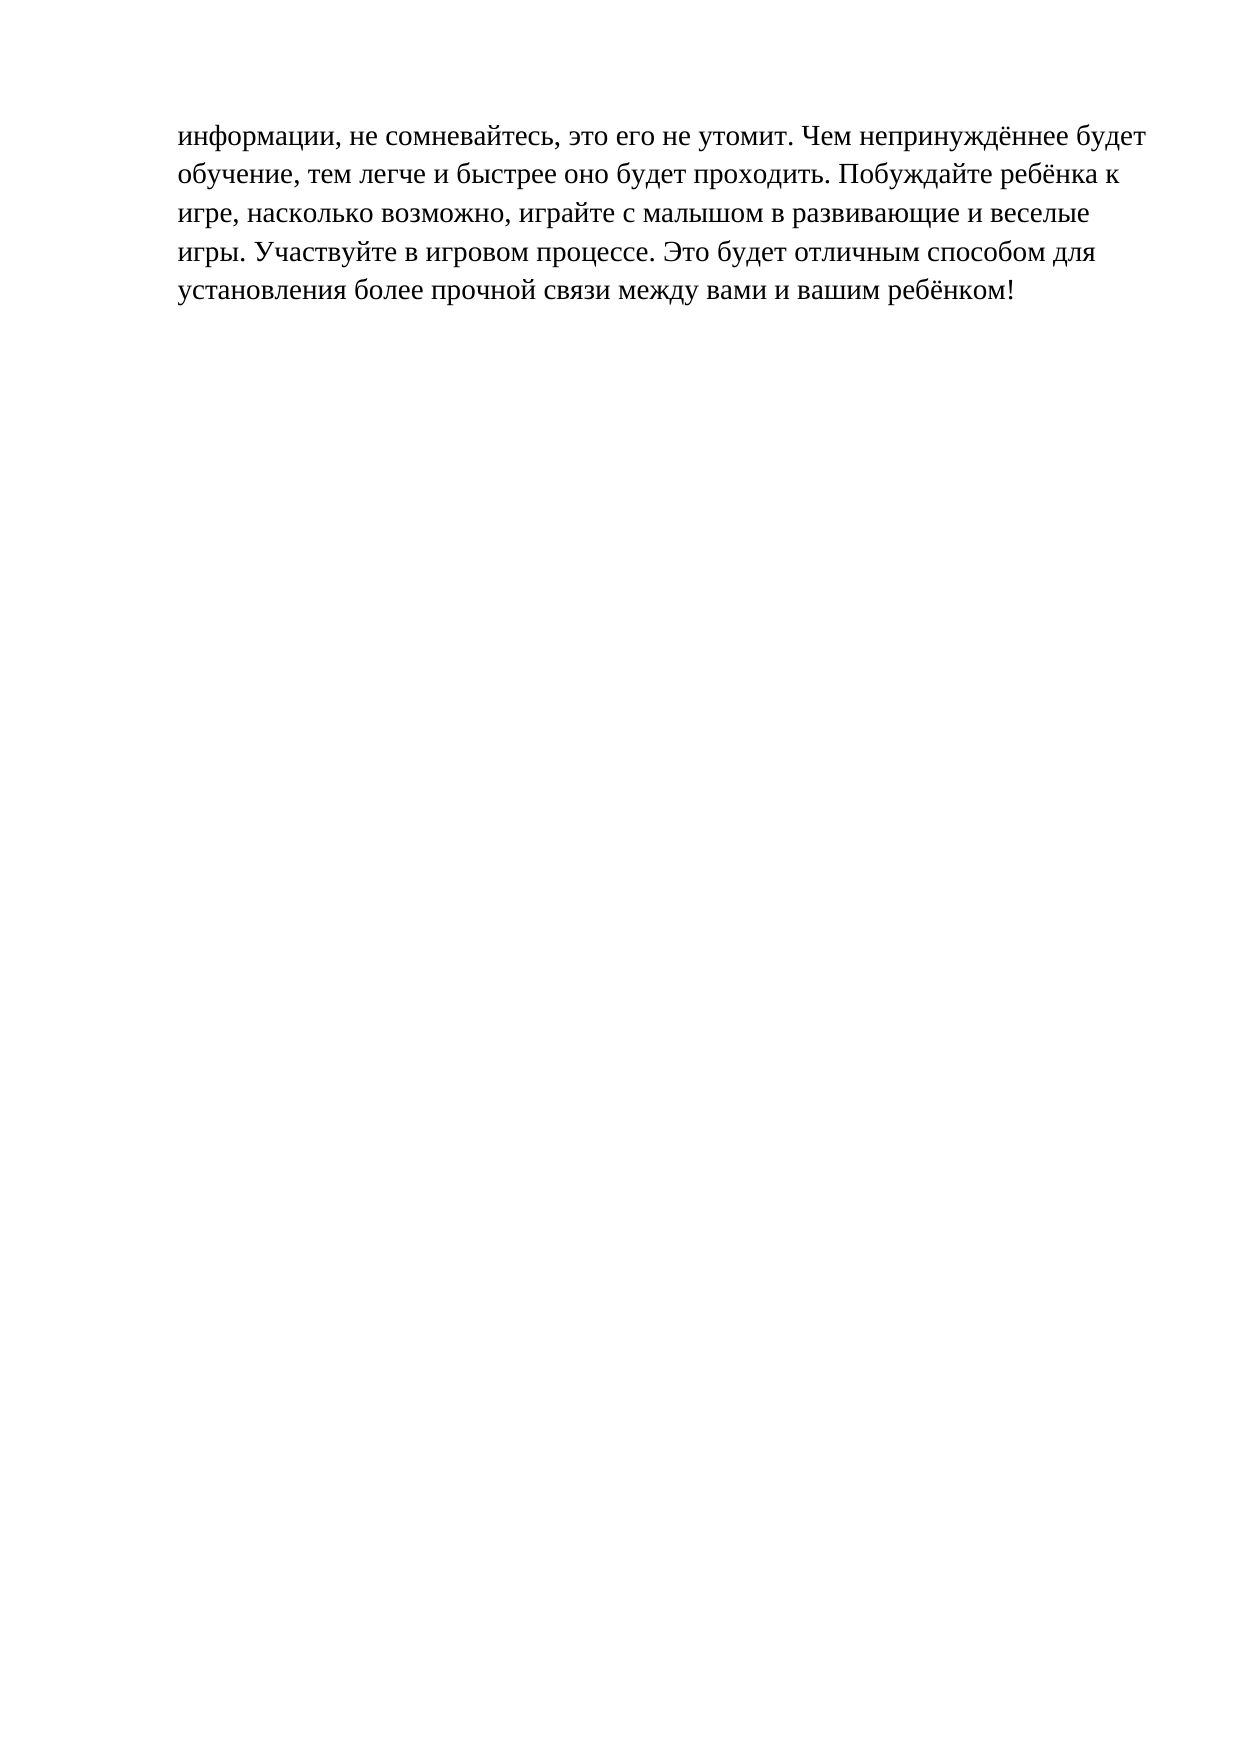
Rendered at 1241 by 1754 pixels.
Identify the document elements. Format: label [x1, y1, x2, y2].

text [177, 118, 1152, 306]
